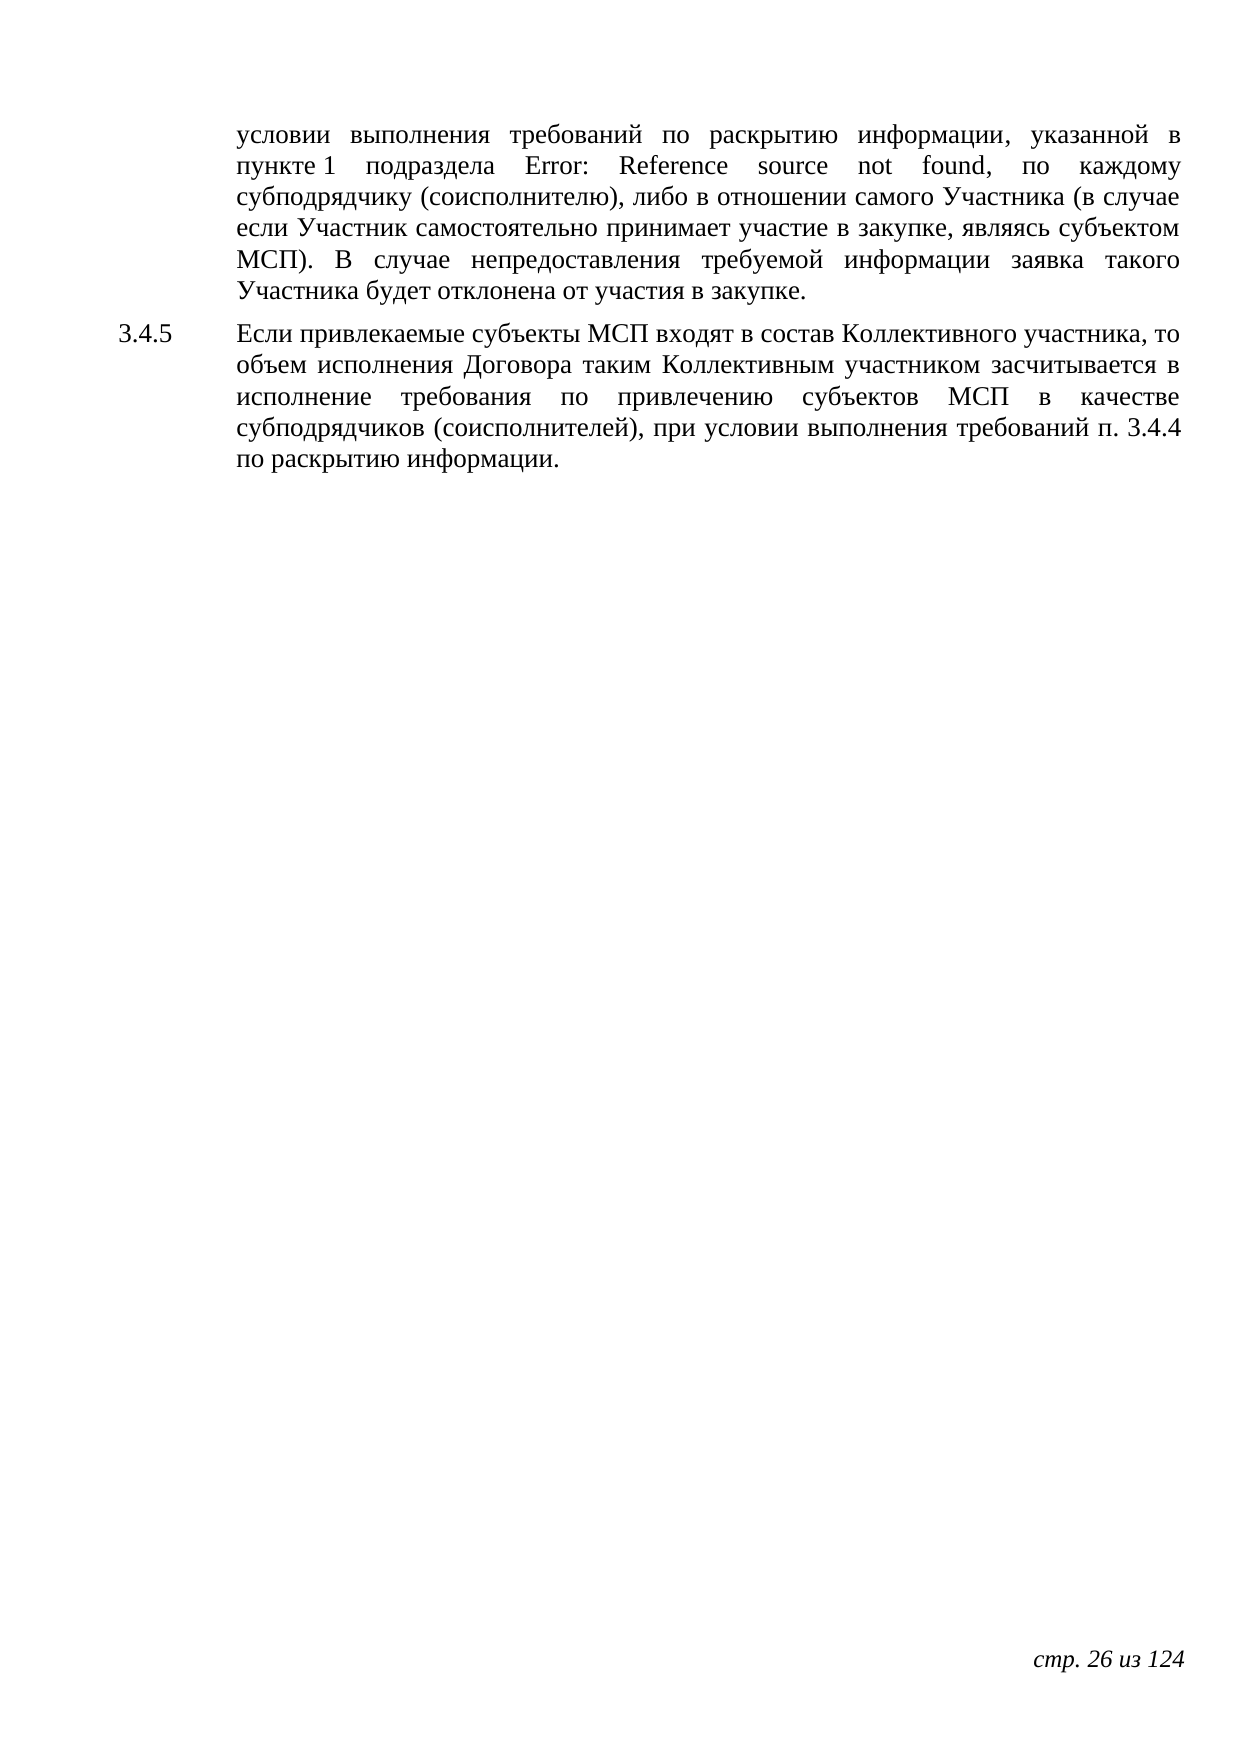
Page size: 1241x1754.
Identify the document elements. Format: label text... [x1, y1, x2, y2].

text Если привлекаемые субъекты МСП входят в состав Коллективного участника, то объем исполнения Договора таким Коллективным участником засчитывается в исполнение требования по привлечению субъектов МСП в качестве субподрядчиков (соисполнителей), при условии выполнения требований п. 3.4.4 по раскрытию информации. [118, 317, 1181, 473]
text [118, 118, 1181, 305]
